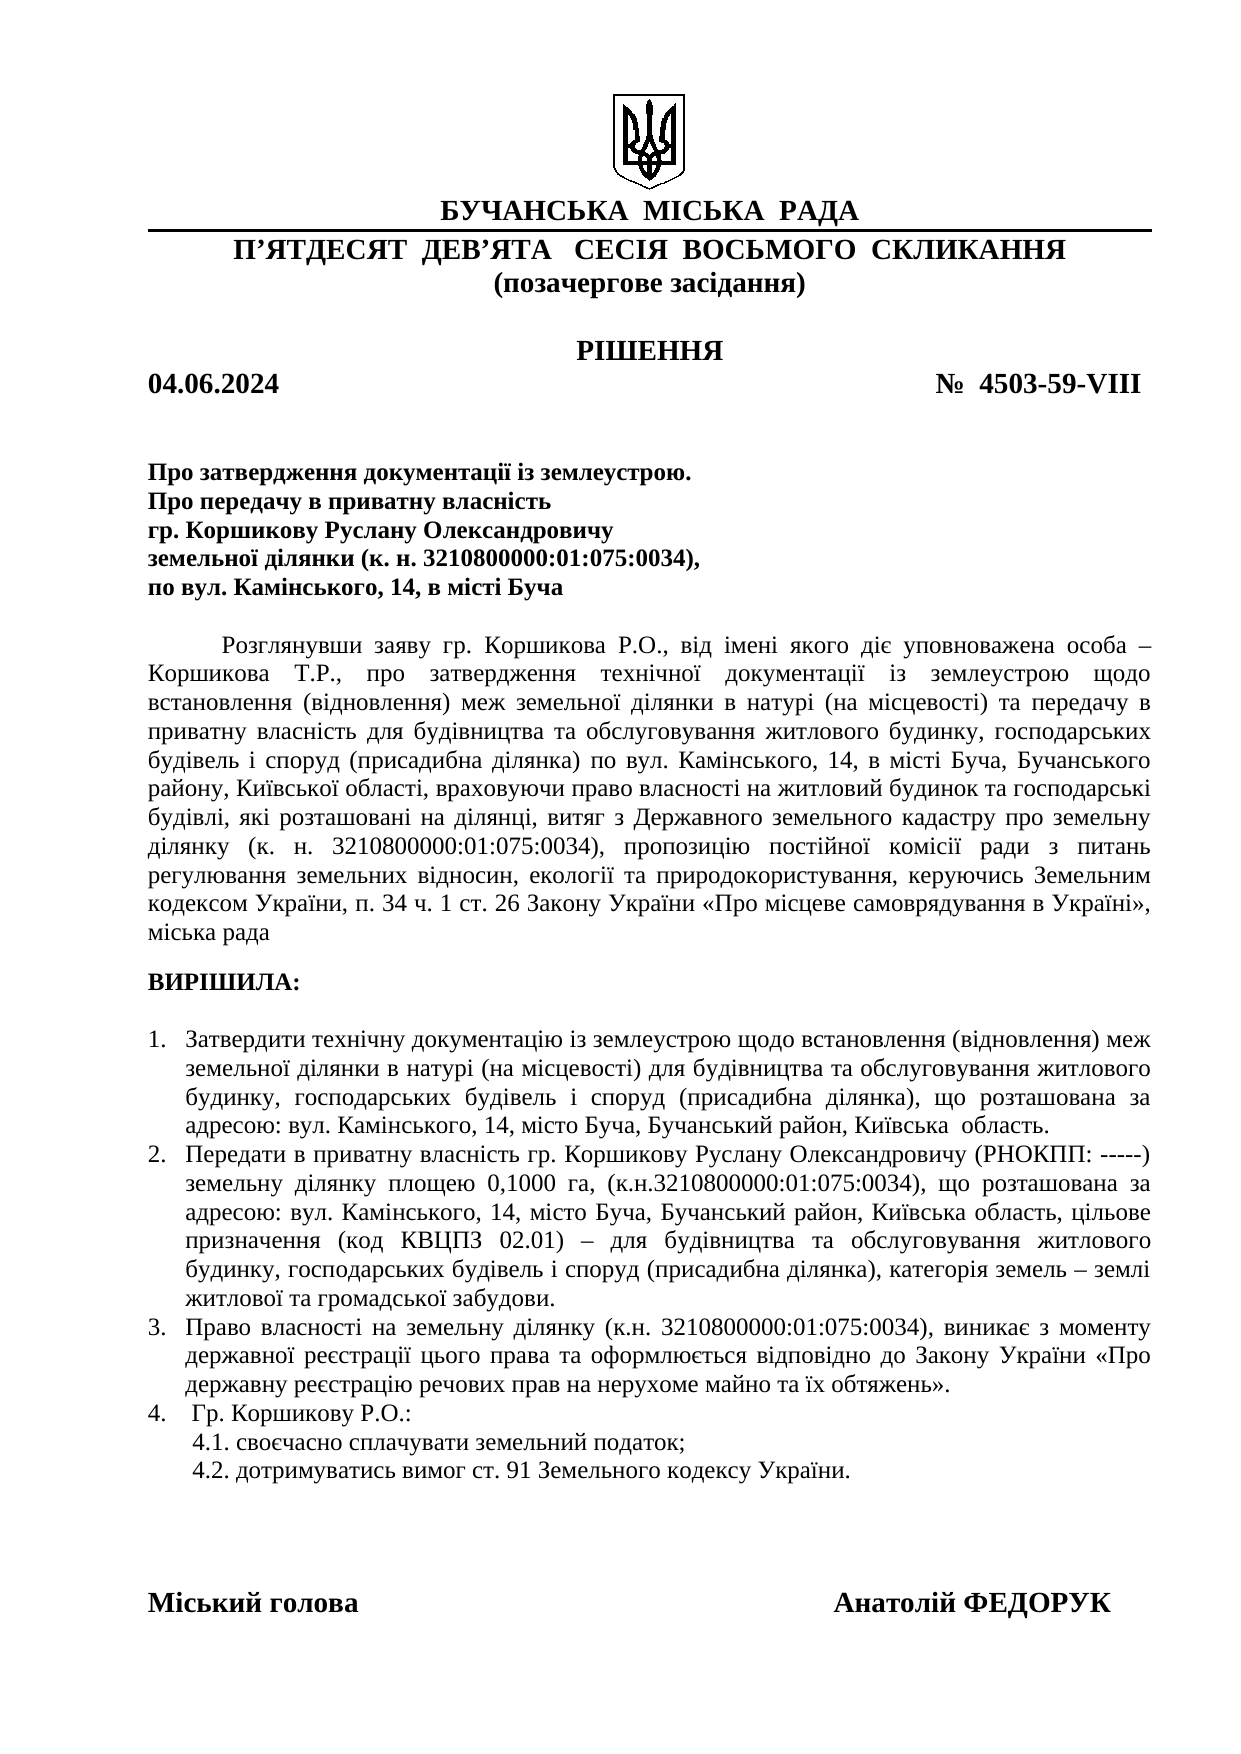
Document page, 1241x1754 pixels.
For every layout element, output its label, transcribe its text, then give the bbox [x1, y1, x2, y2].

text 04.06.2024 № 4503-59-VІІІ [148, 366, 1152, 400]
text 4. Гр. Коршикову Р.О.: [148, 1398, 1152, 1427]
text Про затвердження документації із землеустрою. [148, 457, 1152, 486]
list Право власності на земельну ділянку (к.н. 3210800000:01:075:0034), виникає з моменту державної реєстрації цього права та оформлюється відповідно до Закону України «Про державну реєстрацію речових прав на нерухоме майно та їх обтяжень». [148, 1312, 1152, 1398]
text Міський голова Анатолій ФЕДОРУК [148, 1585, 1152, 1618]
text БУЧАНСЬКА МІСЬКА РАДА [148, 193, 1152, 229]
text гр. Коршикову Руслану Олександровичу [148, 515, 1152, 543]
text (позачергове засідання) [148, 266, 1152, 299]
text Розглянувши заяву гр. Коршикова Р.О., від імені якого діє уповноважена особа – Коршикова Т.Р., про затвердження технічної документації із землеустрою щодо встановлення (відновлення) меж земельної ділянки в натурі (на місцевості) та передачу в приватну власність для будівництва та обслуговування житлового будинку, господарських будівель і споруд (присадибна ділянка) по вул. Камінського, 14, в місті Буча, Бучанського району, Київської області, враховуючи право власності на житловий будинок та господарські будівлі, які розташовані на ділянці, витяг з Державного земельного кадастру про земельну ділянку (к. н. 3210800000:01:075:0034), пропозицію постійної комісії ради з питань регулювання земельних відносин, екології та природокористування, керуючись Земельним кодексом України, п. 34 ч. 1 ст. 26 Закону України «Про місцеве самоврядування в Україні», міська рада [148, 630, 1152, 946]
text 4.2. дотримуватись вимог ст. 91 Земельного кодексу України. [148, 1456, 1152, 1484]
text Про передачу в приватну власність [148, 486, 1152, 515]
text П’ЯТДЕСЯТ ДЕВ’ЯТА СЕСІЯ ВОСЬМОГО СКЛИКАННЯ [148, 232, 1152, 266]
text ВИРІШИЛА: [148, 967, 1152, 996]
text 4.1. своєчасно сплачувати земельний податок; [148, 1427, 1152, 1456]
text по вул. Камінського, 14, в місті Буча [148, 572, 1152, 601]
text земельної ділянки (к. н. 3210800000:01:075:0034), [148, 543, 1152, 572]
text РІШЕННЯ [148, 333, 1152, 366]
list Затвердити технічну документацію із землеустрою щодо встановлення (відновлення) меж земельної ділянки в натурі (на місцевості) для будівництва та обслуговування житлового будинку, господарських будівель і споруд (присадибна ділянка), що розташована за адресою: вул. Камінського, 14, місто Буча, Бучанський район, Київська область. [148, 1024, 1152, 1139]
list Передати в приватну власність гр. Коршикову Руслану Олександровичу (РНОКПП: -----) земельну ділянку площею 0,1000 га, (к.н.3210800000:01:075:0034), що розташована за адресою: вул. Камінського, 14, місто Буча, Бучанський район, Київська область, цільове призначення (код КВЦПЗ 02.01) – для будівництва та обслуговування житлового будинку, господарських будівель і споруд (присадибна ділянка), категорія земель – землі житлової та громадської забудови. [148, 1139, 1152, 1312]
